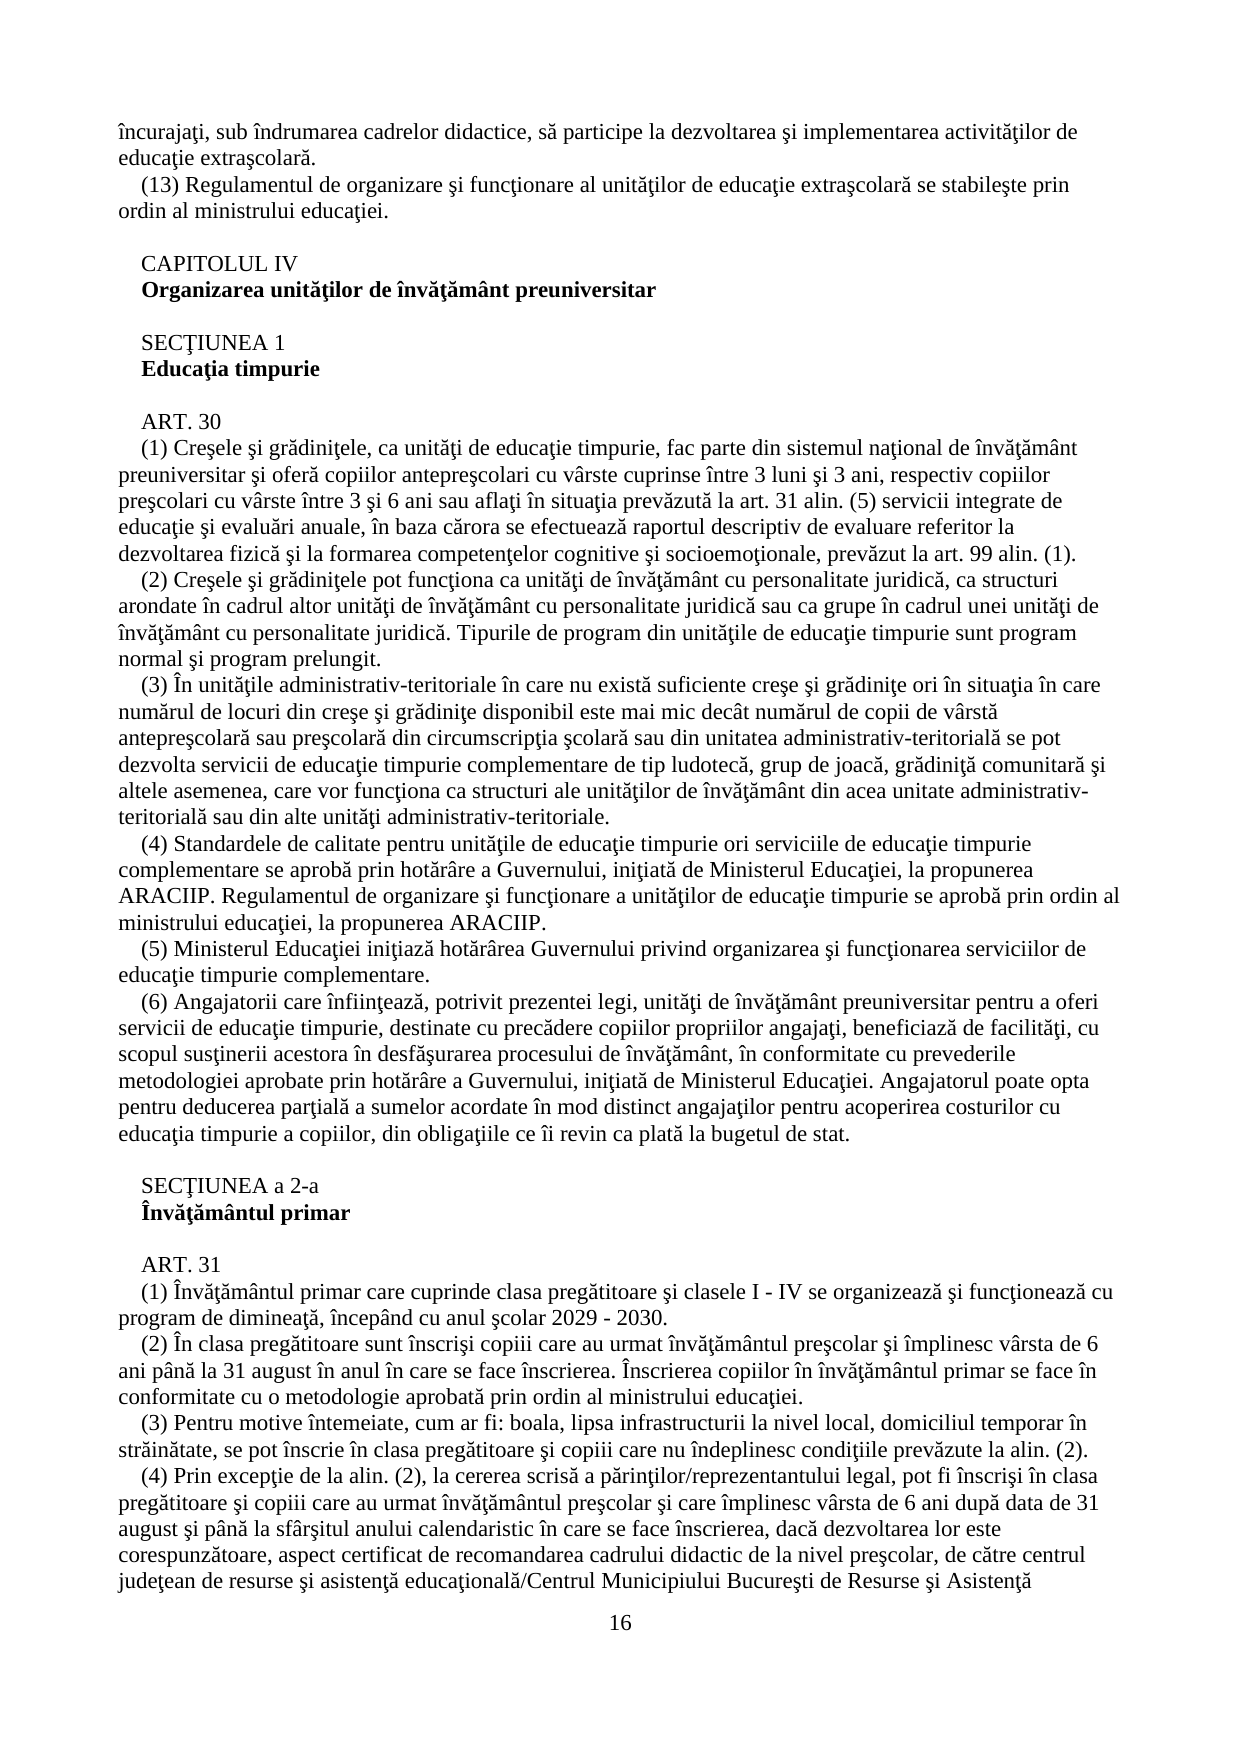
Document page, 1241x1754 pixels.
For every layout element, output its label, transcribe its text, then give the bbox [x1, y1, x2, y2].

text SECŢIUNEA a 2-a [118, 1172, 1122, 1199]
text ART. 30 [118, 408, 1122, 434]
text (5) Ministerul Educaţiei iniţiază hotărârea Guvernului privind organizarea şi funcţionarea serviciilor de educaţie timpurie complementare. [118, 935, 1122, 988]
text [118, 118, 1122, 171]
text CAPITOLUL IV [118, 250, 1122, 276]
text (1) Învăţământul primar care cuprinde clasa pregătitoare şi clasele I - IV se organizează şi funcţionează cu program de dimineaţă, începând cu anul şcolar 2029 - 2030. [118, 1278, 1122, 1330]
text (6) Angajatorii care înfiinţează, potrivit prezentei legi, unităţi de învăţământ preuniversitar pentru a oferi servicii de educaţie timpurie, destinate cu precădere copiilor propriilor angajaţi, beneficiază de facilităţi, cu scopul susţinerii acestora în desfăşurarea procesului de învăţământ, în conformitate cu prevederile metodologiei aprobate prin hotărâre a Guvernului, iniţiată de Ministerul Educaţiei. Angajatorul poate opta pentru deducerea parţială a sumelor acordate în mod distinct angajaţilor pentru acoperirea costurilor cu educaţia timpurie a copiilor, din obligaţiile ce îi revin ca plată la bugetul de stat. [118, 988, 1122, 1146]
text (3) În unităţile administrativ-teritoriale în care nu există suficiente creşe şi grădiniţe ori în situaţia în care numărul de locuri din creşe şi grădiniţe disponibil este mai mic decât numărul de copii de vârstă antepreşcolară sau preşcolară din circumscripţia şcolară sau din unitatea administrativ-teritorială se pot dezvolta servicii de educaţie timpurie complementare de tip ludotecă, grup de joacă, grădiniţă comunitară şi altele asemenea, care vor funcţiona ca structuri ale unităţilor de învăţământ din acea unitate administrativ-teritorială sau din alte unităţi administrativ-teritoriale. [118, 672, 1122, 830]
text Învăţământul primar [118, 1199, 1122, 1225]
text (2) În clasa pregătitoare sunt înscrişi copiii care au urmat învăţământul preşcolar şi împlinesc vârsta de 6 ani până la 31 august în anul în care se face înscrierea. Înscrierea copiilor în învăţământul primar se face în conformitate cu o metodologie aprobată prin ordin al ministrului educaţiei. [118, 1330, 1122, 1409]
text (4) Standardele de calitate pentru unităţile de educaţie timpurie ori serviciile de educaţie timpurie complementare se aprobă prin hotărâre a Guvernului, iniţiată de Ministerul Educaţiei, la propunerea ARACIIP. Regulamentul de organizare şi funcţionare a unităţilor de educaţie timpurie se aprobă prin ordin al ministrului educaţiei, la propunerea ARACIIP. [118, 830, 1122, 935]
text ART. 31 [118, 1251, 1122, 1278]
text SECŢIUNEA 1 [118, 329, 1122, 355]
text Educaţia timpurie [118, 355, 1122, 382]
text (1) Creşele şi grădiniţele, ca unităţi de educaţie timpurie, fac parte din sistemul naţional de învăţământ preuniversitar şi oferă copiilor antepreşcolari cu vârste cuprinse între 3 luni şi 3 ani, respectiv copiilor preşcolari cu vârste între 3 şi 6 ani sau aflaţi în situaţia prevăzută la art. 31 alin. (5) servicii integrate de educaţie şi evaluări anuale, în baza cărora se efectuează raportul descriptiv de evaluare referitor la dezvoltarea fizică şi la formarea competenţelor cognitive şi socioemoţionale, prevăzut la art. 99 alin. (1). [118, 434, 1122, 566]
text Organizarea unităţilor de învăţământ preuniversitar [118, 276, 1122, 303]
text (13) Regulamentul de organizare şi funcţionare al unităţilor de educaţie extraşcolară se stabileşte prin ordin al ministrului educaţiei. [118, 171, 1122, 223]
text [118, 1462, 1122, 1594]
text (3) Pentru motive întemeiate, cum ar fi: boala, lipsa infrastructurii la nivel local, domiciliul temporar în străinătate, se pot înscrie în clasa pregătitoare şi copiii care nu îndeplinesc condiţiile prevăzute la alin. (2). [118, 1409, 1122, 1462]
text (2) Creşele şi grădiniţele pot funcţiona ca unităţi de învăţământ cu personalitate juridică, ca structuri arondate în cadrul altor unităţi de învăţământ cu personalitate juridică sau ca grupe în cadrul unei unităţi de învăţământ cu personalitate juridică. Tipurile de program din unităţile de educaţie timpurie sunt program normal şi program prelungit. [118, 566, 1122, 672]
